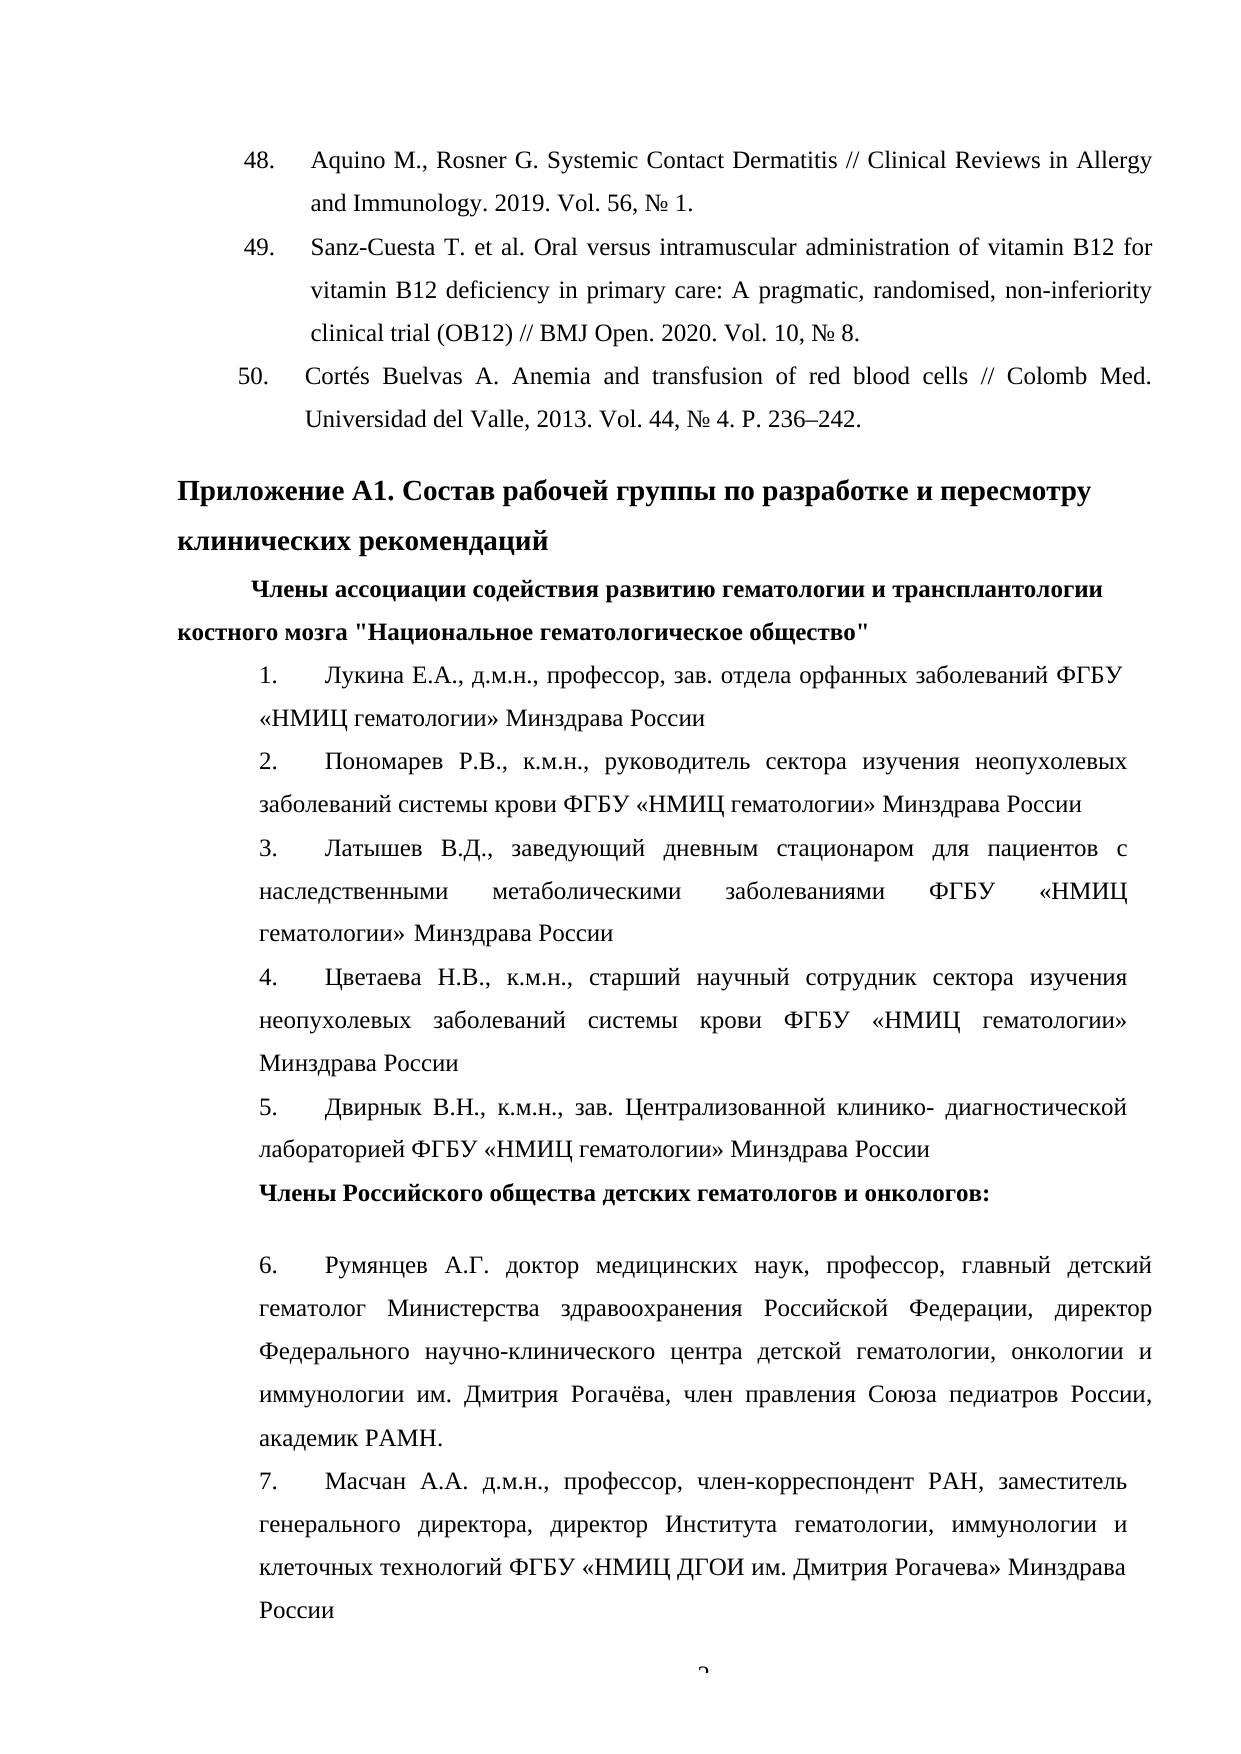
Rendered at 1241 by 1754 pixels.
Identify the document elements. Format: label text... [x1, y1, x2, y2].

text Члены Российского общества детских гематологов и онкологов: [259, 1178, 1163, 1207]
list Масчан А.А. д.м.н., профессор, член-корреспондент РАН, заместитель генерального директора, директор Института гематологии, иммунологии и клеточных технологий ФГБУ «НМИЦ ДГОИ им. Дмитрия Рогачева» Минздрава России [259, 1466, 1127, 1624]
subtitle Приложение А1. Состав рабочей группы по разработке и пересмотру клинических рекомендаций [177, 473, 1152, 556]
list Латышев В.Д., заведующий дневным стационаром для пациентов с наследственными метаболическими заболеваниями ФГБУ «НМИЦ гематологии» Минздрава России [259, 833, 1127, 947]
list Пономарев Р.В., к.м.н., руководитель сектора изучения неопухолевых заболеваний системы крови ФГБУ «НМИЦ гематологии» Минздрава России [259, 746, 1127, 818]
text Члены ассоциации содействия развитию гематологии и трансплантологии костного мозга "Национальное гематологическое общество" [177, 574, 1152, 645]
list Cortés Buelvas A. Anemia and transfusion of red blood cells // Colomb Med. Universidad del Valle, 2013. Vol. 44, № 4. P. 236–242. [238, 361, 1152, 433]
list Лукина Е.А., д.м.н., профессор, зав. отдела орфанных заболеваний ФГБУ [259, 660, 1163, 689]
text «НМИЦ гематологии» Минздрава России [259, 703, 1163, 732]
list Цветаева Н.В., к.м.н., старший научный сотрудник сектора изучения неопухолевых заболеваний системы крови ФГБУ «НМИЦ гематологии» Минздрава России [259, 962, 1127, 1077]
list Двирнык В.Н., к.м.н., зав. Централизованной клинико- диагностической лабораторией ФГБУ «НМИЦ гематологии» Минздрава России [259, 1092, 1127, 1163]
list Румянцев А.Г. доктор медицинских наук, профессор, главный детский гематолог Министерства здравоохранения Российской Федерации, директор Федерального научно-клинического центра детской гематологии, онкологии и иммунологии им. Дмитрия Рогачёва, член правления Союза педиатров России, академик РАМН. [259, 1250, 1152, 1451]
list Aquino M., Rosner G. Systemic Contact Dermatitis // Clinical Reviews in Allergy and Immunology. 2019. Vol. 56, № 1. [244, 146, 1152, 217]
list Sanz-Cuesta T. et al. Oral versus intramuscular administration of vitamin B12 for vitamin B12 deficiency in primary care: A pragmatic, randomised, non-inferiority clinical trial (OB12) // BMJ Open. 2020. Vol. 10, № 8. [244, 232, 1152, 347]
